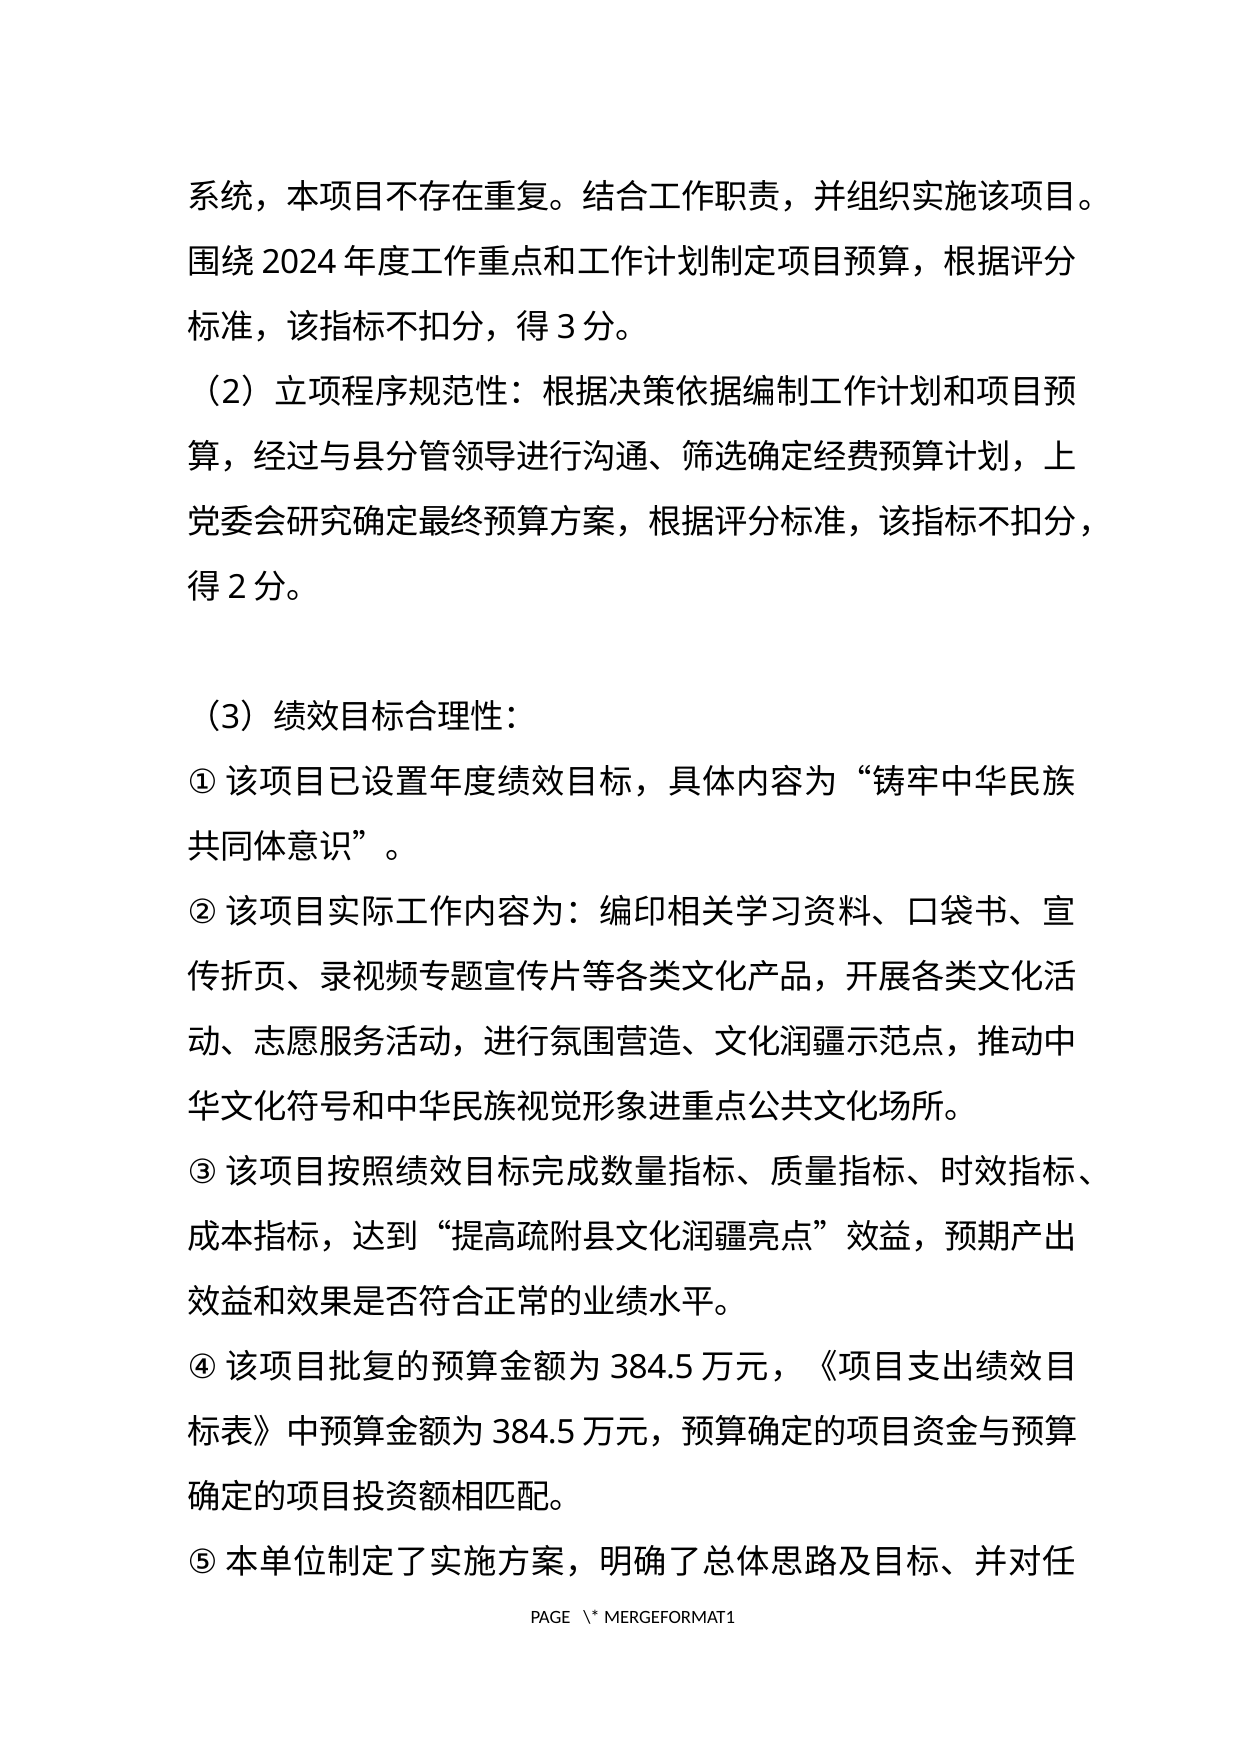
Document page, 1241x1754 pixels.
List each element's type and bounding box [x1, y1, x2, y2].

text [187, 162, 1078, 1592]
